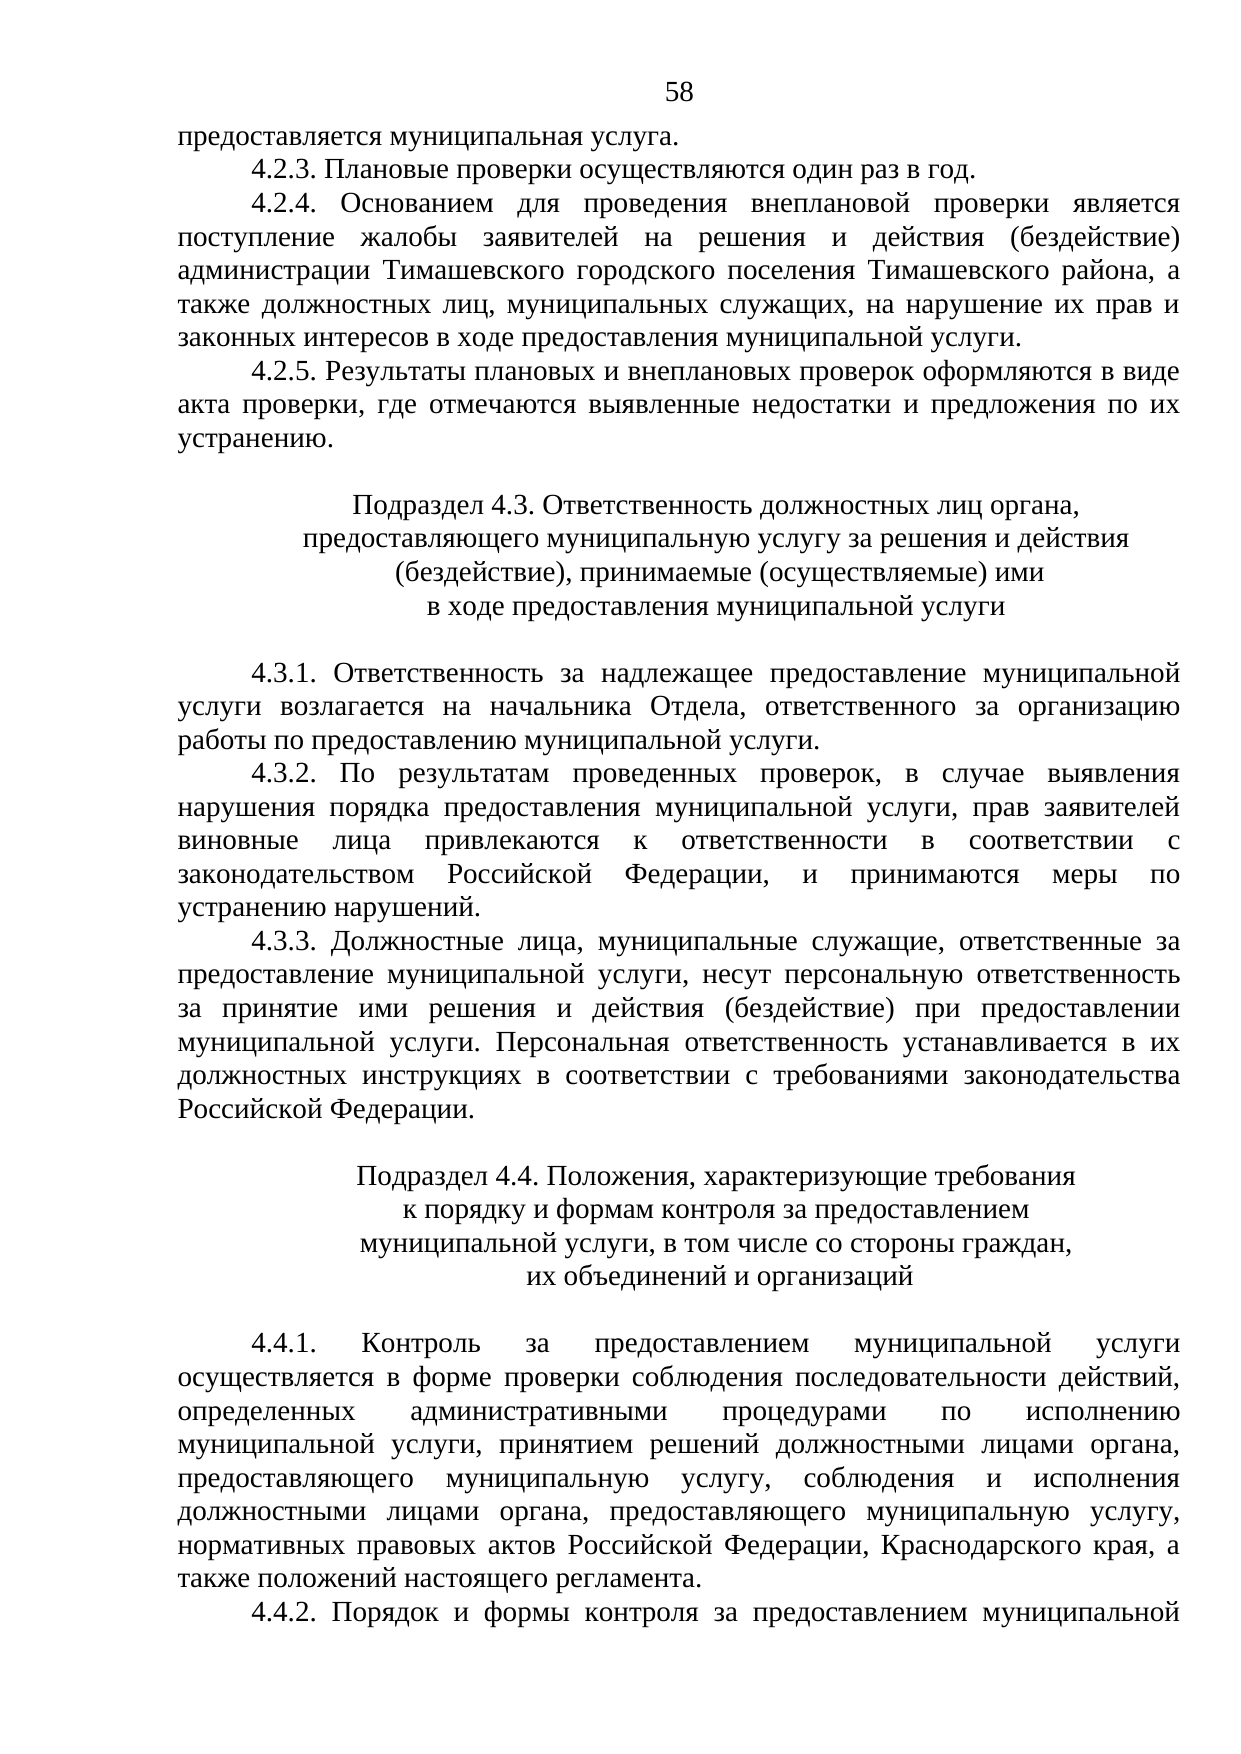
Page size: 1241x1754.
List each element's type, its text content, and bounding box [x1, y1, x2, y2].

text Подраздел 4.4. Положения, характеризующие требования [177, 1158, 1181, 1191]
text муниципальной услуги, в том числе со стороны граждан, [177, 1225, 1181, 1258]
text к порядку и формам контроля за предоставлением [177, 1191, 1181, 1225]
text 4.3.1. Ответственность за надлежащее предоставление муниципальной услуги возлагается на начальника Отдела, ответственного за организацию работы по предоставлению муниципальной услуги. [177, 655, 1181, 755]
text 4.4.1. Контроль за предоставлением муниципальной услуги осуществляется в форме проверки соблюдения последовательности действий, определенных административными процедурами по исполнению муниципальной услуги, принятием решений должностными лицами органа, предоставляющего муниципальную услугу, соблюдения и исполнения должностными лицами органа, предоставляющего муниципальную услугу, нормативных правовых актов Российской Федерации, Краснодарского края, а также положений настоящего регламента. [177, 1326, 1181, 1594]
text 4.2.4. Основанием для проведения внеплановой проверки является поступление жалобы заявителей на решения и действия (бездействие) администрации Тимашевского городского поселения Тимашевского района, а также должностных лиц, муниципальных служащих, на нарушение их прав и законных интересов в ходе предоставления муниципальной услуги. [177, 185, 1181, 353]
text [177, 1594, 1181, 1627]
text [177, 118, 1181, 152]
text Подраздел 4.3. Ответственность должностных лиц органа, [177, 487, 1181, 521]
text их объединений и организаций [177, 1258, 1181, 1292]
text (бездействие), принимаемые (осуществляемые) ими [177, 554, 1181, 588]
text 4.3.2. По результатам проведенных проверок, в случае выявления нарушения порядка предоставления муниципальной услуги, прав заявителей виновные лица привлекаются к ответственности в соответствии с законодательством Российской Федерации, и принимаются меры по устранению нарушений. [177, 755, 1181, 923]
text 4.2.5. Результаты плановых и внеплановых проверок оформляются в виде акта проверки, где отмечаются выявленные недостатки и предложения по их устранению. [177, 353, 1181, 453]
text в ходе предоставления муниципальной услуги [177, 588, 1181, 621]
text предоставляющего муниципальную услугу за решения и действия [177, 521, 1181, 554]
text 4.2.3. Плановые проверки осуществляются один раз в год. [177, 152, 1181, 185]
text 4.3.3. Должностные лица, муниципальные служащие, ответственные за предоставление муниципальной услуги, несут персональную ответственность за принятие ими решения и действия (бездействие) при предоставлении муниципальной услуги. Персональная ответственность устанавливается в их должностных инструкциях в соответствии с требованиями законодательства Российской Федерации. [177, 923, 1181, 1124]
